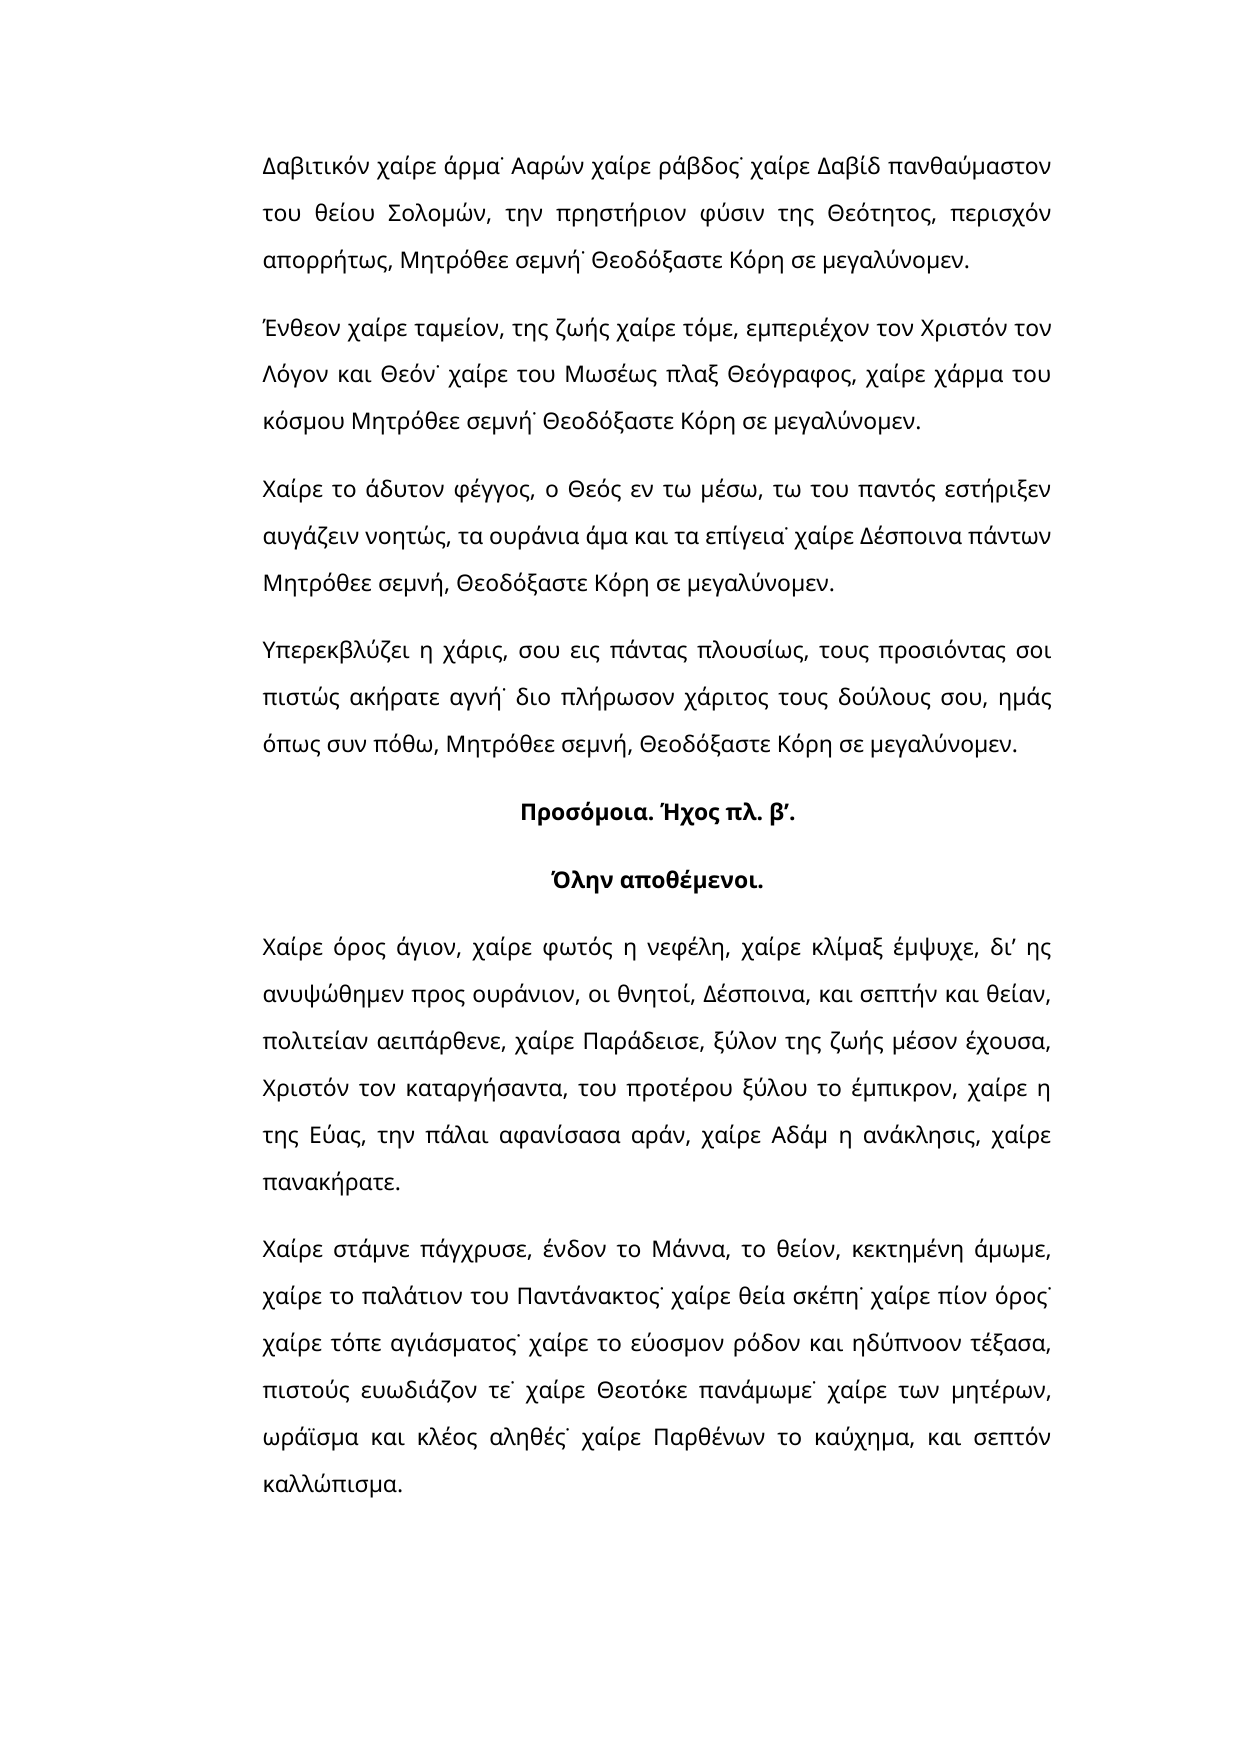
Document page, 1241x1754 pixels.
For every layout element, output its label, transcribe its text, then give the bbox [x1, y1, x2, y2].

text Χαίρε το άδυτον φέγγος, ο Θεός εν τω μέσω, τω του παντός εστήριξεν αυγάζειν νοητώς, τα ουράνια άμα και τα επίγεια˙ χαίρε Δέσποινα πάντων Μητρόθεε σεμνή, Θεοδόξαστε Κόρη σε μεγαλύνομεν. [262, 473, 1053, 598]
text Χαίρε στάμνε πάγχρυσε, ένδον το Μάννα, το θείον, κεκτημένη άμωμε, χαίρε το παλάτιον του Παντάνακτος˙ χαίρε θεία σκέπη˙ χαίρε πίον όρος˙ χαίρε τόπε αγιάσματος˙ χαίρε το εύοσμον ρόδον και ηδύπνοον τέξασα, πιστούς ευωδιάζον τε˙ χαίρε Θεοτόκε πανάμωμε˙ χαίρε των μητέρων, ωράϊσμα και κλέος αληθές˙ χαίρε Παρθένων το καύχημα, και σεπτόν καλλώπισμα. [262, 1233, 1053, 1499]
text Χαίρε όρος άγιον, χαίρε φωτός η νεφέλη, χαίρε κλίμαξ έμψυχε, δι’ ης ανυψώθημεν προς ουράνιον, οι θνητοί, Δέσποινα, και σεπτήν και θείαν, πολιτείαν αειπάρθενε, χαίρε Παράδεισε, ξύλον της ζωής μέσον έχουσα, Χριστόν τον καταργήσαντα, του προτέρου ξύλου το έμπικρον, χαίρε η της Εύας, την πάλαι αφανίσασα αράν, χαίρε Αδάμ η ανάκλησις, χαίρε πανακήρατε. [262, 931, 1053, 1197]
text Προσόμοια. Ήχος πλ. β’. [262, 796, 1053, 827]
text Δαβιτικόν χαίρε άρμα˙ Ααρών χαίρε ράβδος˙ χαίρε Δαβίδ πανθαύμαστον του θείου Σολομών, την πρηστήριον φύσιν της Θεότητος, περισχόν απορρήτως, Μητρόθεε σεμνή˙ Θεοδόξαστε Κόρη σε μεγαλύνομεν. [262, 150, 1053, 275]
text Όλην αποθέμενοι. [262, 863, 1053, 895]
text Υπερεκβλύζει η χάρις, σου εις πάντας πλουσίως, τους προσιόντας σοι πιστώς ακήρατε αγνή˙ διο πλήρωσον χάριτος τους δούλους σου, ημάς όπως συν πόθω, Μητρόθεε σεμνή, Θεοδόξαστε Κόρη σε μεγαλύνομεν. [262, 634, 1053, 759]
text Ένθεον χαίρε ταμείον, της ζωής χαίρε τόμε, εμπεριέχον τον Χριστόν τον Λόγον και Θεόν˙ χαίρε του Μωσέως πλαξ Θεόγραφος, χαίρε χάρμα του κόσμου Μητρόθεε σεμνή˙ Θεοδόξαστε Κόρη σε μεγαλύνομεν. [262, 311, 1053, 436]
